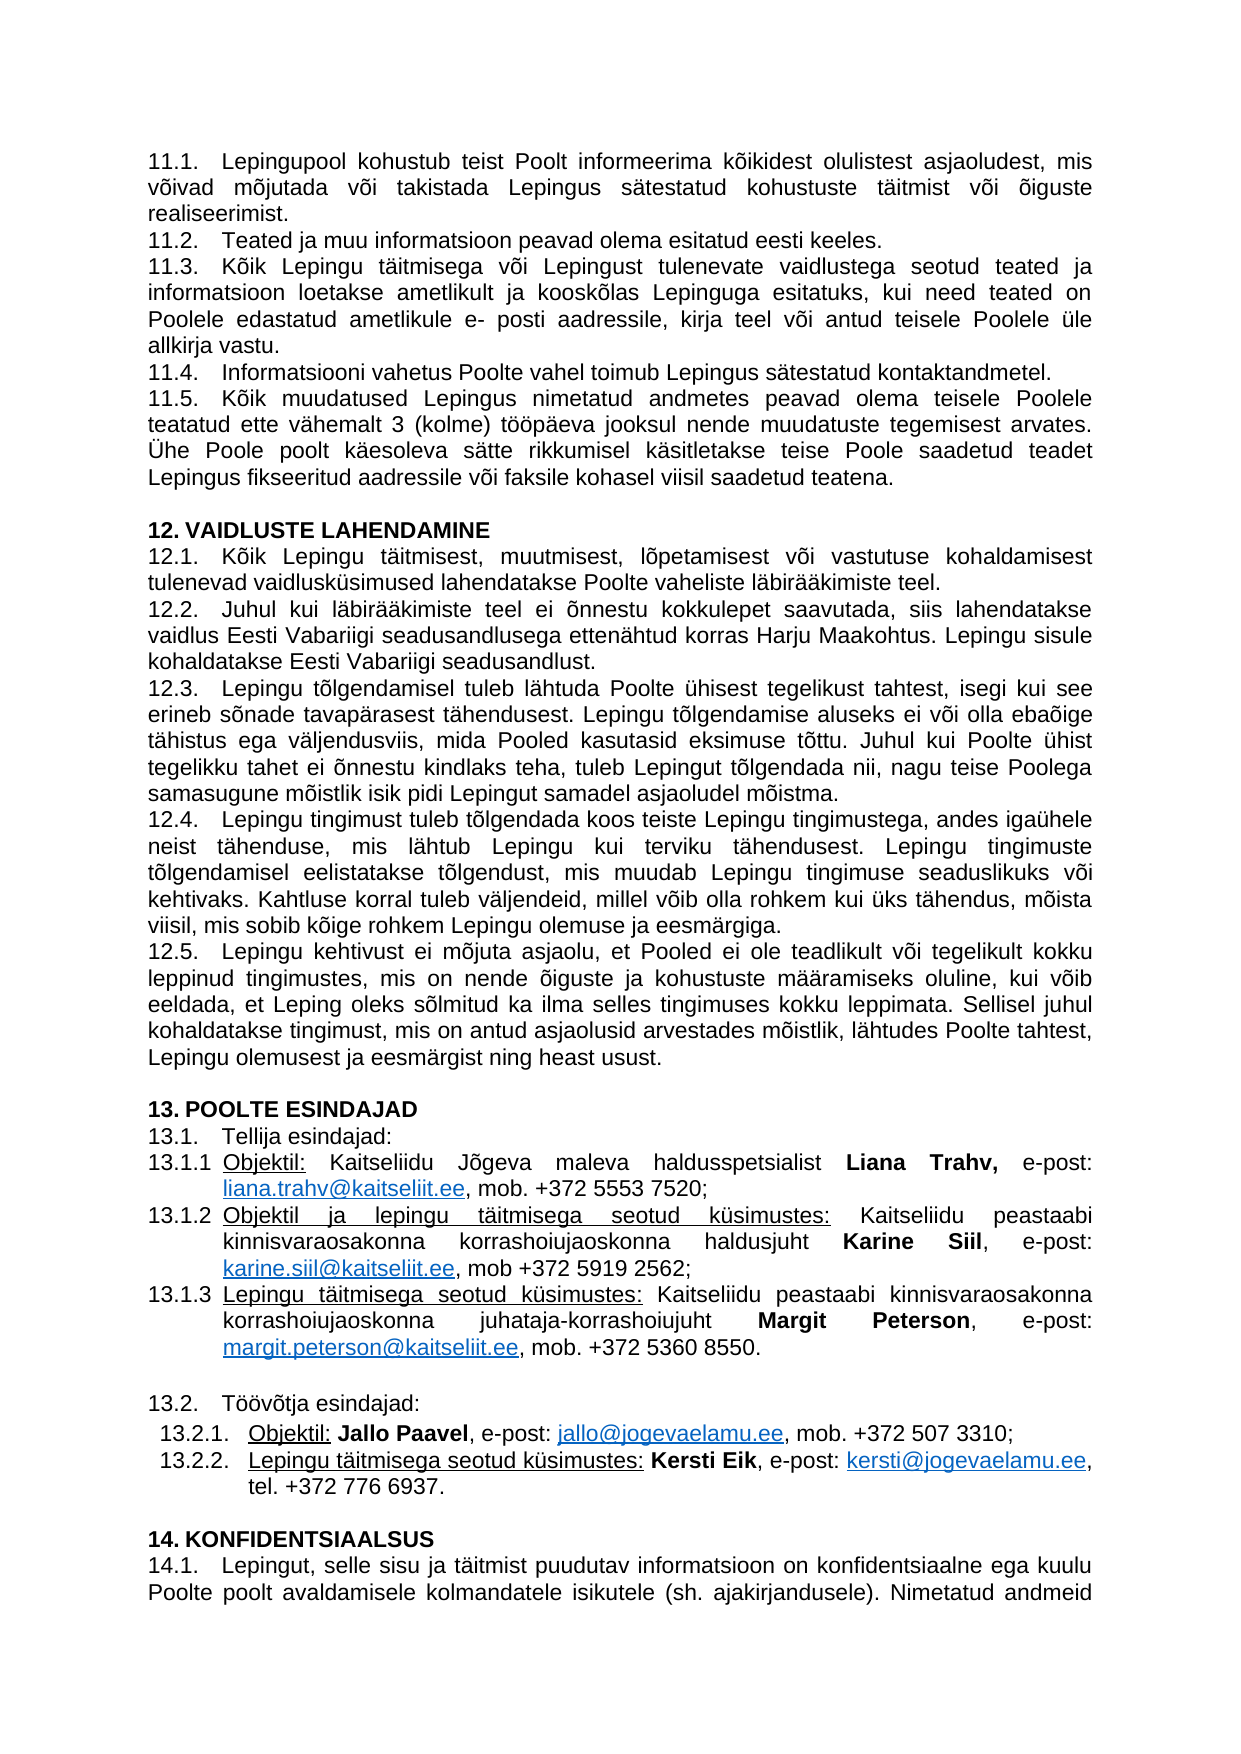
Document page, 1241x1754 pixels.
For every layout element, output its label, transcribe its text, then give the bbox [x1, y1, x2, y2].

list Kõik Lepingu täitmisega või Lepingust tulenevate vaidlustega seotud teated ja informatsioon loetakse ametlikult ja kooskõlas Lepinguga esitatuks, kui need teated on Poolele edastatud ametlikule e- posti aadressile, kirja teel või antud teisele Poolele üle allkirja vastu. [148, 253, 1093, 358]
list POOLTE ESINDAJAD [148, 1096, 1093, 1123]
list Kõik Lepingu täitmisest, muutmisest, lõpetamisest või vastutuse kohaldamisest tulenevad vaidlusküsimused lahendatakse Poolte vaheliste läbirääkimiste teel. [148, 543, 1093, 596]
list Lepingu tingimust tuleb tõlgendada koos teiste Lepingu tingimustega, andes igaühele neist tähenduse, mis lähtub Lepingu kui terviku tähendusest. Lepingu tingimuste tõlgendamisel eelistatakse tõlgendust, mis muudab Lepingu tingimuse seaduslikuks või kehtivaks. Kahtluse korral tuleb väljendeid, millel võib olla rohkem kui üks tähendus, mõista viisil, mis sobib kõige rohkem Lepingu olemuse ja eesmärgiga. [148, 806, 1093, 938]
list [148, 1552, 1093, 1605]
list Objektil: Jallo Paavel, e-post: jallo@jogevaelamu.ee, mob. +372 507 3310; [159, 1417, 1093, 1447]
list Töövõtja esindajad: [148, 1388, 1093, 1417]
list Lepingu täitmisega seotud küsimustes: Kaitseliidu peastaabi kinnisvaraosakonna korrashoiujaoskonna juhataja-korrashoiujuht Margit Peterson, e-post: margit.peterson@kaitseliit.ee, mob. +372 5360 8550. [148, 1281, 1093, 1360]
list Teated ja muu informatsioon peavad olema esitatud eesti keeles. [148, 227, 1093, 253]
list KONFIDENTSIAALSUS [148, 1526, 1093, 1552]
list Objektil ja lepingu täitmisega seotud küsimustes: Kaitseliidu peastaabi kinnisvaraosakonna korrashoiujaoskonna haldusjuht Karine Siil, e-post: karine.siil@kaitseliit.ee, mob +372 5919 2562; [148, 1202, 1093, 1281]
list Kõik muudatused Lepingus nimetatud andmetes peavad olema teisele Poolele teatatud ette vähemalt 3 (kolme) tööpäeva jooksul nende muudatuste tegemisest arvates. Ühe Poole poolt käesoleva sätte rikkumisel käsitletakse teise Poole saadetud teadet Lepingus fikseeritud aadressile või faksile kohasel viisil saadetud teatena. [148, 385, 1093, 490]
list Juhul kui läbirääkimiste teel ei õnnestu kokkulepet saavutada, siis lahendatakse vaidlus Eesti Vabariigi seadusandlusega ettenähtud korras Harju Maakohtus. Lepingu sisule kohaldatakse Eesti Vabariigi seadusandlust. [148, 596, 1093, 675]
list Lepingu kehtivust ei mõjuta asjaolu, et Pooled ei ole teadlikult või tegelikult kokku leppinud tingimustes, mis on nende õiguste ja kohustuste määramiseks oluline, kui võib eeldada, et Leping oleks sõlmitud ka ilma selles tingimuses kokku leppimata. Sellisel juhul kohaldatakse tingimust, mis on antud asjaolusid arvestades mõistlik, lähtudes Poolte tahtest, Lepingu olemusest ja eesmärgist ning heast usust. [148, 938, 1093, 1070]
list VAIDLUSTE LAHENDAMINE [148, 517, 1093, 543]
list Objektil: Kaitseliidu Jõgeva maleva haldusspetsialist Liana Trahv, e-post: liana.trahv@kaitseliit.ee, mob. +372 5553 7520; [148, 1149, 1093, 1202]
list Lepingu tõlgendamisel tuleb lähtuda Poolte ühisest tegelikust tahtest, isegi kui see erineb sõnade tavapärasest tähendusest. Lepingu tõlgendamise aluseks ei või olla ebaõige tähistus ega väljendusviis, mida Pooled kasutasid eksimuse tõttu. Juhul kui Poolte ühist tegelikku tahet ei õnnestu kindlaks teha, tuleb Lepingut tõlgendada nii, nagu teise Poolega samasugune mõistlik isik pidi Lepingut samadel asjaoludel mõistma. [148, 675, 1093, 806]
list Informatsiooni vahetus Poolte vahel toimub Lepingus sätestatud kontaktandmetel. [148, 358, 1093, 385]
list Lepingupool kohustub teist Poolt informeerima kõikidest olulistest asjaoludest, mis võivad mõjutada või takistada Lepingus sätestatud kohustuste täitmist või õiguste realiseerimist. [148, 148, 1093, 227]
list Lepingu täitmisega seotud küsimustes: Kersti Eik, e-post: kersti@jogevaelamu.ee, tel. +372 776 6937. [159, 1447, 1093, 1499]
list Tellija esindajad: [148, 1123, 1093, 1149]
